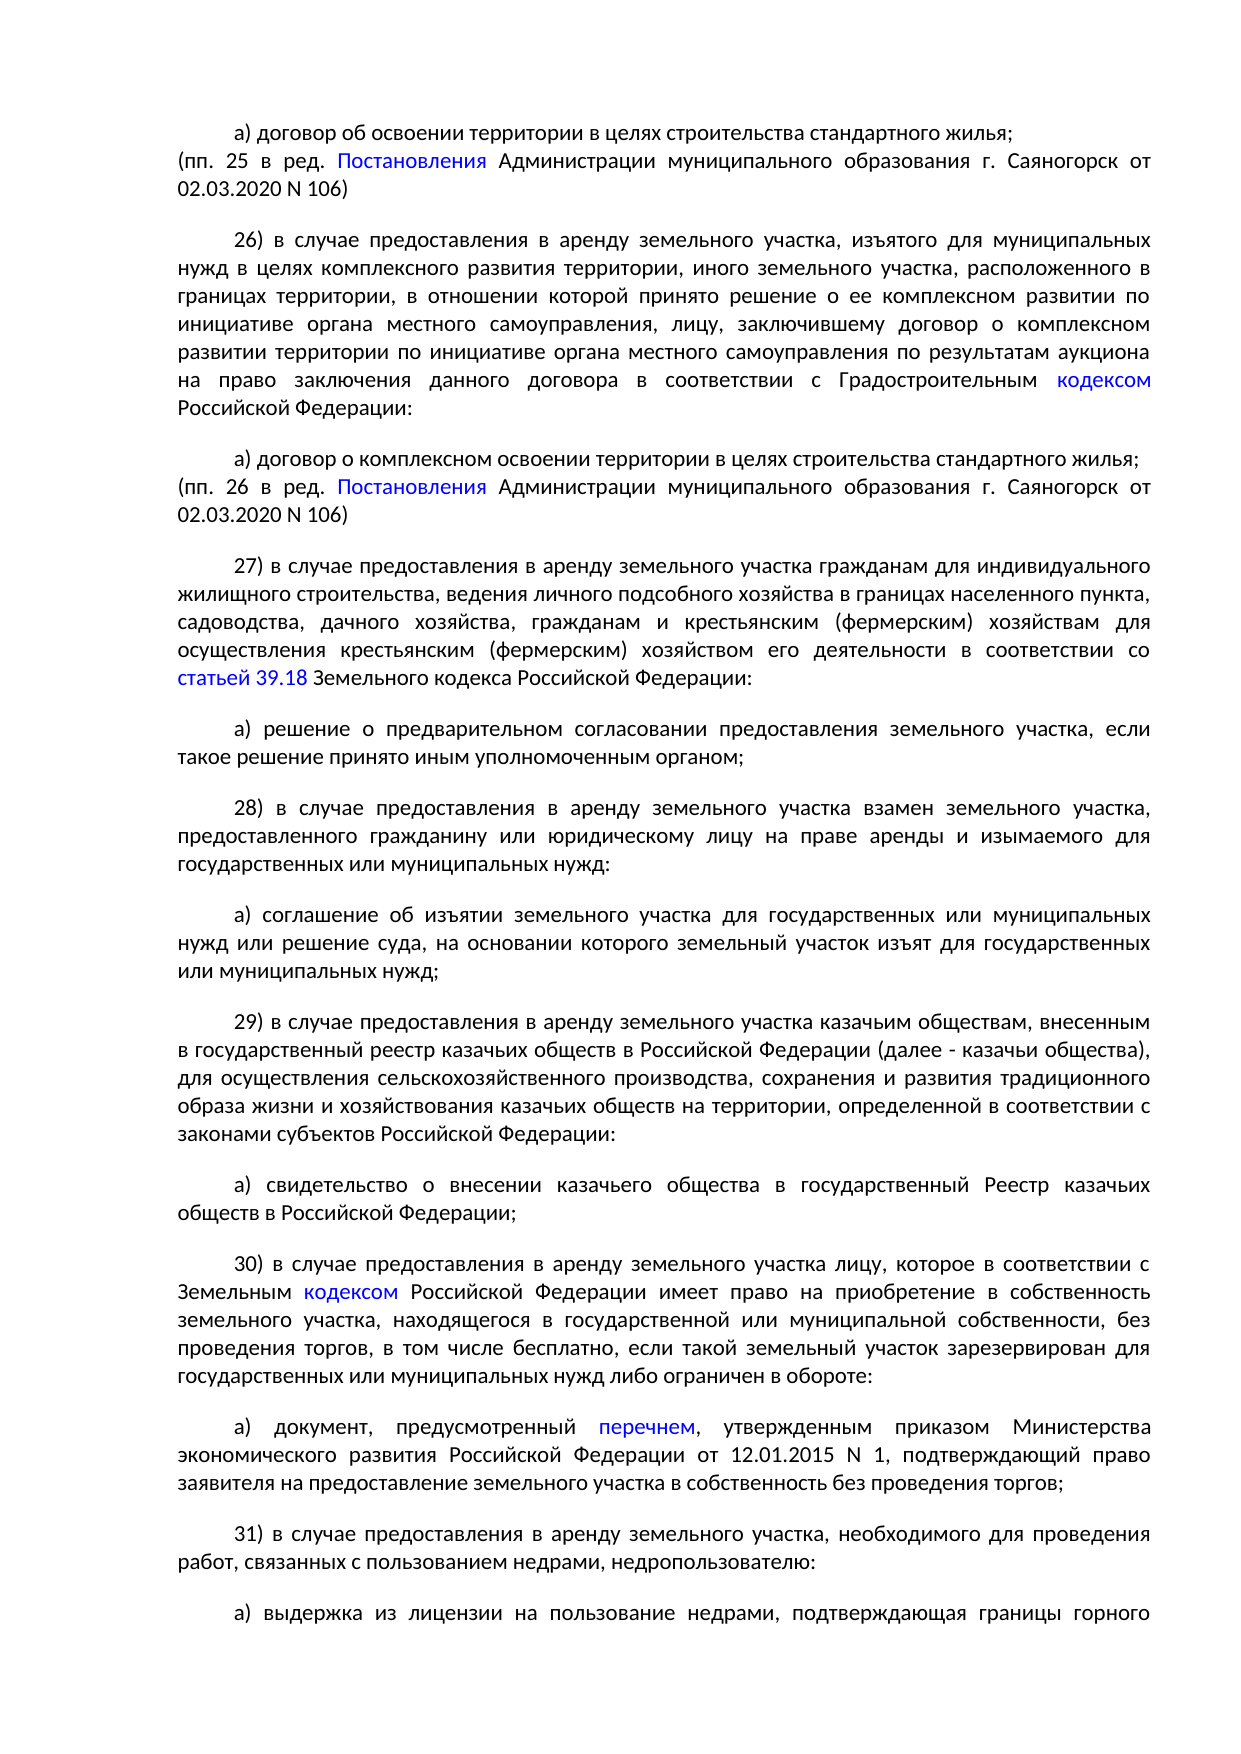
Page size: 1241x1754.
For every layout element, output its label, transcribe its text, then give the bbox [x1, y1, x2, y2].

text а) соглашение об изъятии земельного участка для государственных или муниципальных нужд или решение суда, на основании которого земельный участок изъят для государственных или муниципальных нужд; [177, 900, 1152, 984]
text 26) в случае предоставления в аренду земельного участка, изъятого для муниципальных нужд в целях комплексного развития территории, иного земельного участка, расположенного в границах территории, в отношении которой принято решение о ее комплексном развитии по инициативе органа местного самоуправления, лицу, заключившему договор о комплексном развитии территории по инициативе органа местного самоуправления по результатам аукциона на право заключения данного договора в соответствии с Градостроительным кодексом Российской Федерации: [177, 225, 1152, 421]
text 28) в случае предоставления в аренду земельного участка взамен земельного участка, предоставленного гражданину или юридическому лицу на праве аренды и изымаемого для государственных или муниципальных нужд: [177, 793, 1152, 877]
text (пп. 25 в ред. Постановления Администрации муниципального образования г. Саяногорск от 02.03.2020 N 106) [177, 146, 1152, 202]
text (пп. 26 в ред. Постановления Администрации муниципального образования г. Саяногорск от 02.03.2020 N 106) [177, 472, 1152, 528]
text а) документ, предусмотренный перечнем, утвержденным приказом Министерства экономического развития Российской Федерации от 12.01.2015 N 1, подтверждающий право заявителя на предоставление земельного участка в собственность без проведения торгов; [177, 1412, 1152, 1496]
text 31) в случае предоставления в аренду земельного участка, необходимого для проведения работ, связанных с пользованием недрами, недропользователю: [177, 1519, 1152, 1575]
text а) свидетельство о внесении казачьего общества в государственный Реестр казачьих обществ в Российской Федерации; [177, 1170, 1152, 1226]
text а) решение о предварительном согласовании предоставления земельного участка, если такое решение принято иным уполномоченным органом; [177, 714, 1152, 770]
text а) договор об освоении территории в целях строительства стандартного жилья; [177, 118, 1152, 146]
text 30) в случае предоставления в аренду земельного участка лицу, которое в соответствии с Земельным кодексом Российской Федерации имеет право на приобретение в собственность земельного участка, находящегося в государственной или муниципальной собственности, без проведения торгов, в том числе бесплатно, если такой земельный участок зарезервирован для государственных или муниципальных нужд либо ограничен в обороте: [177, 1249, 1152, 1389]
text а) договор о комплексном освоении территории в целях строительства стандартного жилья; [177, 444, 1152, 472]
text 29) в случае предоставления в аренду земельного участка казачьим обществам, внесенным в государственный реестр казачьих обществ в Российской Федерации (далее - казачьи общества), для осуществления сельскохозяйственного производства, сохранения и развития традиционного образа жизни и хозяйствования казачьих обществ на территории, определенной в соответствии с законами субъектов Российской Федерации: [177, 1007, 1152, 1147]
text 27) в случае предоставления в аренду земельного участка гражданам для индивидуального жилищного строительства, ведения личного подсобного хозяйства в границах населенного пункта, садоводства, дачного хозяйства, гражданам и крестьянским (фермерским) хозяйствам для осуществления крестьянским (фермерским) хозяйством его деятельности в соответствии со статьей 39.18 Земельного кодекса Российской Федерации: [177, 551, 1152, 691]
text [177, 1598, 1152, 1626]
